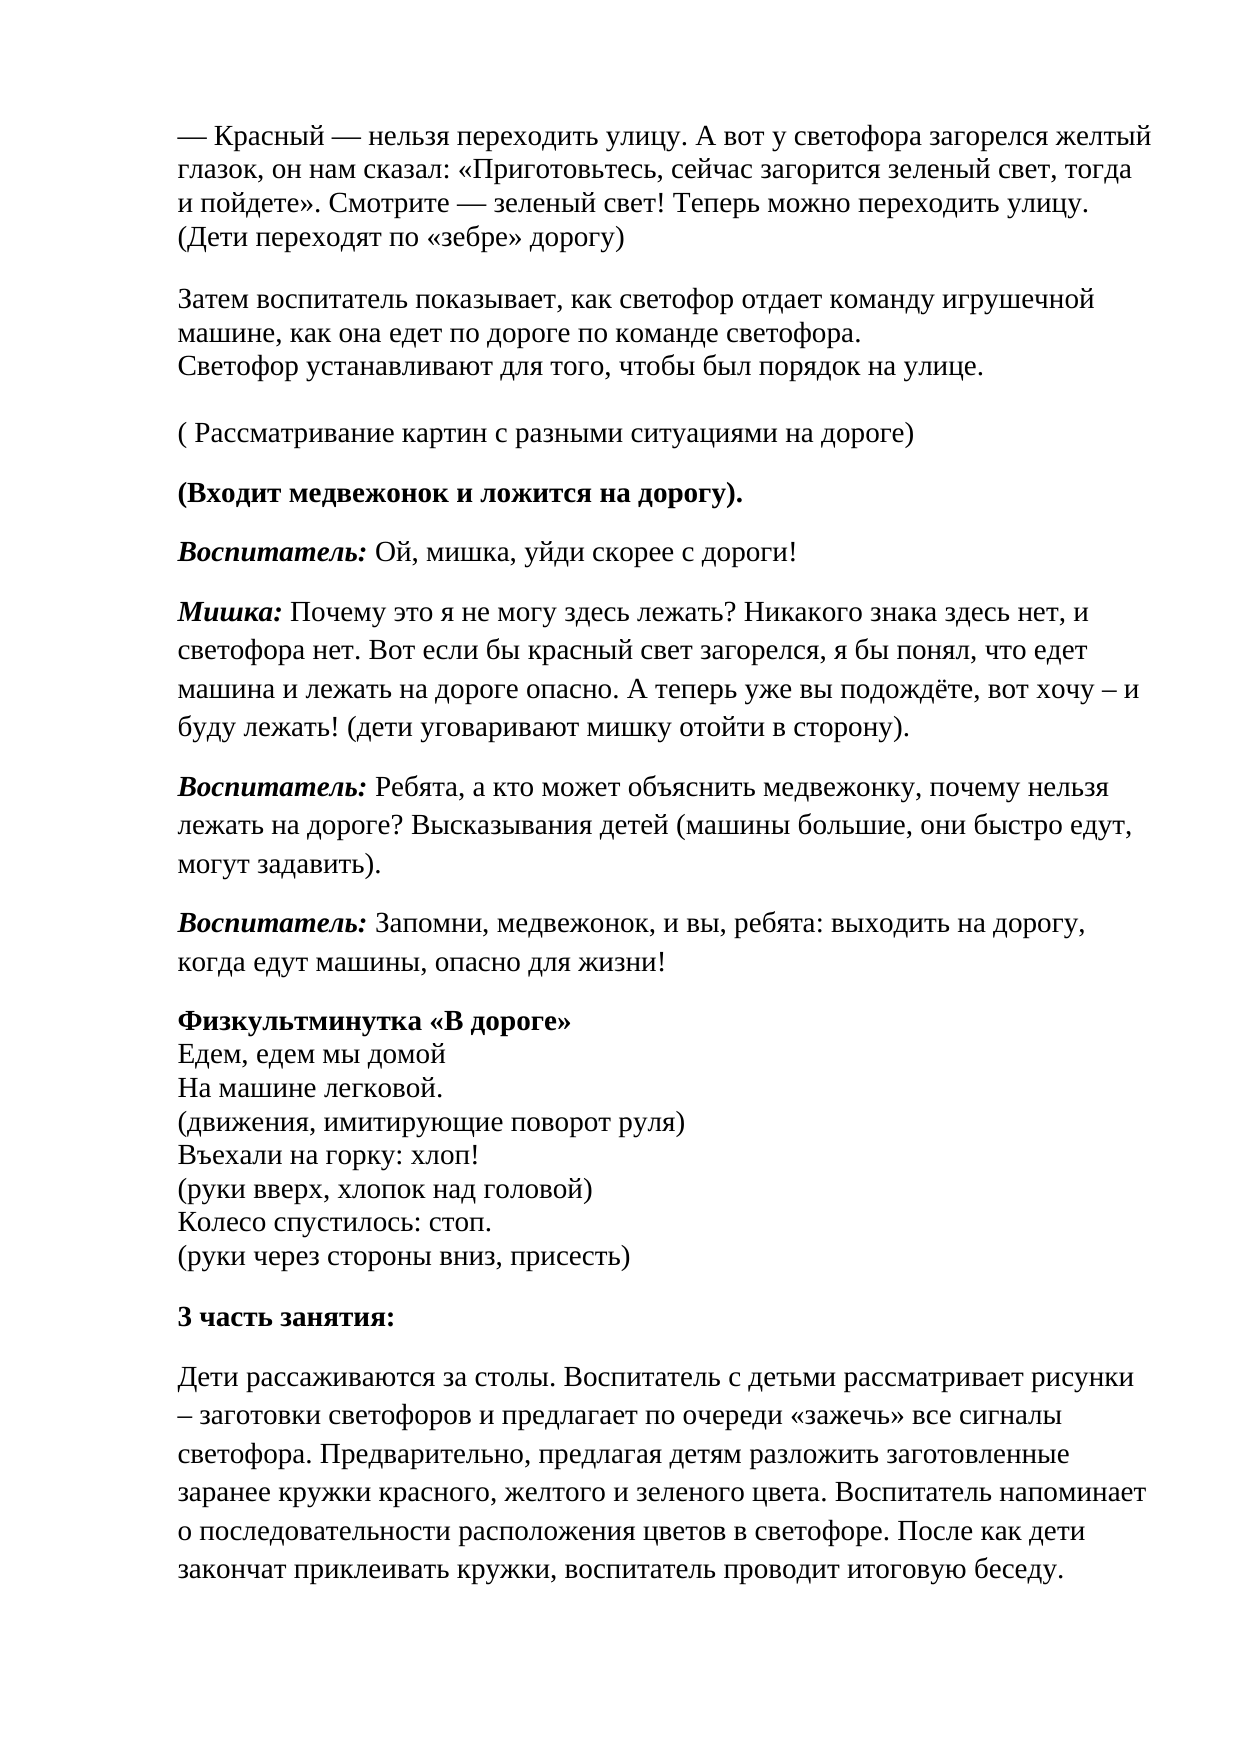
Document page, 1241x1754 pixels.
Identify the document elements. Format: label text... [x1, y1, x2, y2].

text ( Рассматривание картин с разными ситуациями на дороге) [177, 416, 1152, 449]
text 3 часть занятия: [177, 1299, 1152, 1333]
text Въехали на горку: хлоп! [177, 1137, 1152, 1171]
text Воспитатель: Ой, мишка, уйди скорее с дороги! [177, 534, 1152, 568]
text Затем воспитатель показывает, как светофор отдает команду игрушечной машине, как она едет по дороге по команде светофора. [177, 281, 1152, 348]
text — Красный — нельзя переходить улицу. А вот у светофора загорелся желтый глазок, он нам сказал: «Приготовьтесь, сейчас загорится зеленый свет, тогда и пойдете». Смотрите — зеленый свет! Теперь можно переходить улицу. (Дети переходят по «зебре» дорогу) [177, 118, 1152, 252]
text (руки вверх, хлопок над головой) [177, 1171, 1152, 1204]
text (движения, имитирующие поворот руля) [177, 1104, 1152, 1137]
text Дети рассаживаются за столы. Воспитатель с детьми рассматривает рисунки – заготовки светофоров и предлагает по очереди «зажечь» все сигналы светофора. Предварительно, предлагая детям разложить заготовленные заранее кружки красного, желтого и зеленого цвета. Воспитатель напоминает о последовательности расположения цветов в светофоре. После как дети закончат приклеивать кружки, воспитатель проводит итоговую беседу. [177, 1359, 1152, 1585]
text (Входит медвежонок и ложится на дорогу). [177, 475, 1152, 508]
text На машине легковой. [177, 1070, 1152, 1104]
text Едем, едем мы домой [177, 1037, 1152, 1070]
text (руки через стороны вниз, присесть) [177, 1238, 1152, 1271]
text Физкультминутка «В дороге» [177, 1003, 1152, 1037]
text Колесо спустилось: стоп. [177, 1204, 1152, 1238]
text Светофор устанавливают для того, чтобы был порядок на улице. [177, 348, 1152, 382]
text Мишка: Почему это я не могу здесь лежать? Никакого знака здесь нет, и светофора нет. Вот если бы красный свет загорелся, я бы понял, что едет машина и лежать на дороге опасно. А теперь уже вы подождёте, вот хочу – и буду лежать! (дети уговаривают мишку отойти в сторону). [177, 594, 1152, 743]
text Воспитатель: Запомни, медвежонок, и вы, ребята: выходить на дорогу, когда едут машины, опасно для жизни! [177, 905, 1152, 977]
text Воспитатель: Ребята, а кто может объяснить медвежонку, почему нельзя лежать на дороге? Высказывания детей (машины большие, они быстро едут, могут задавить). [177, 769, 1152, 879]
